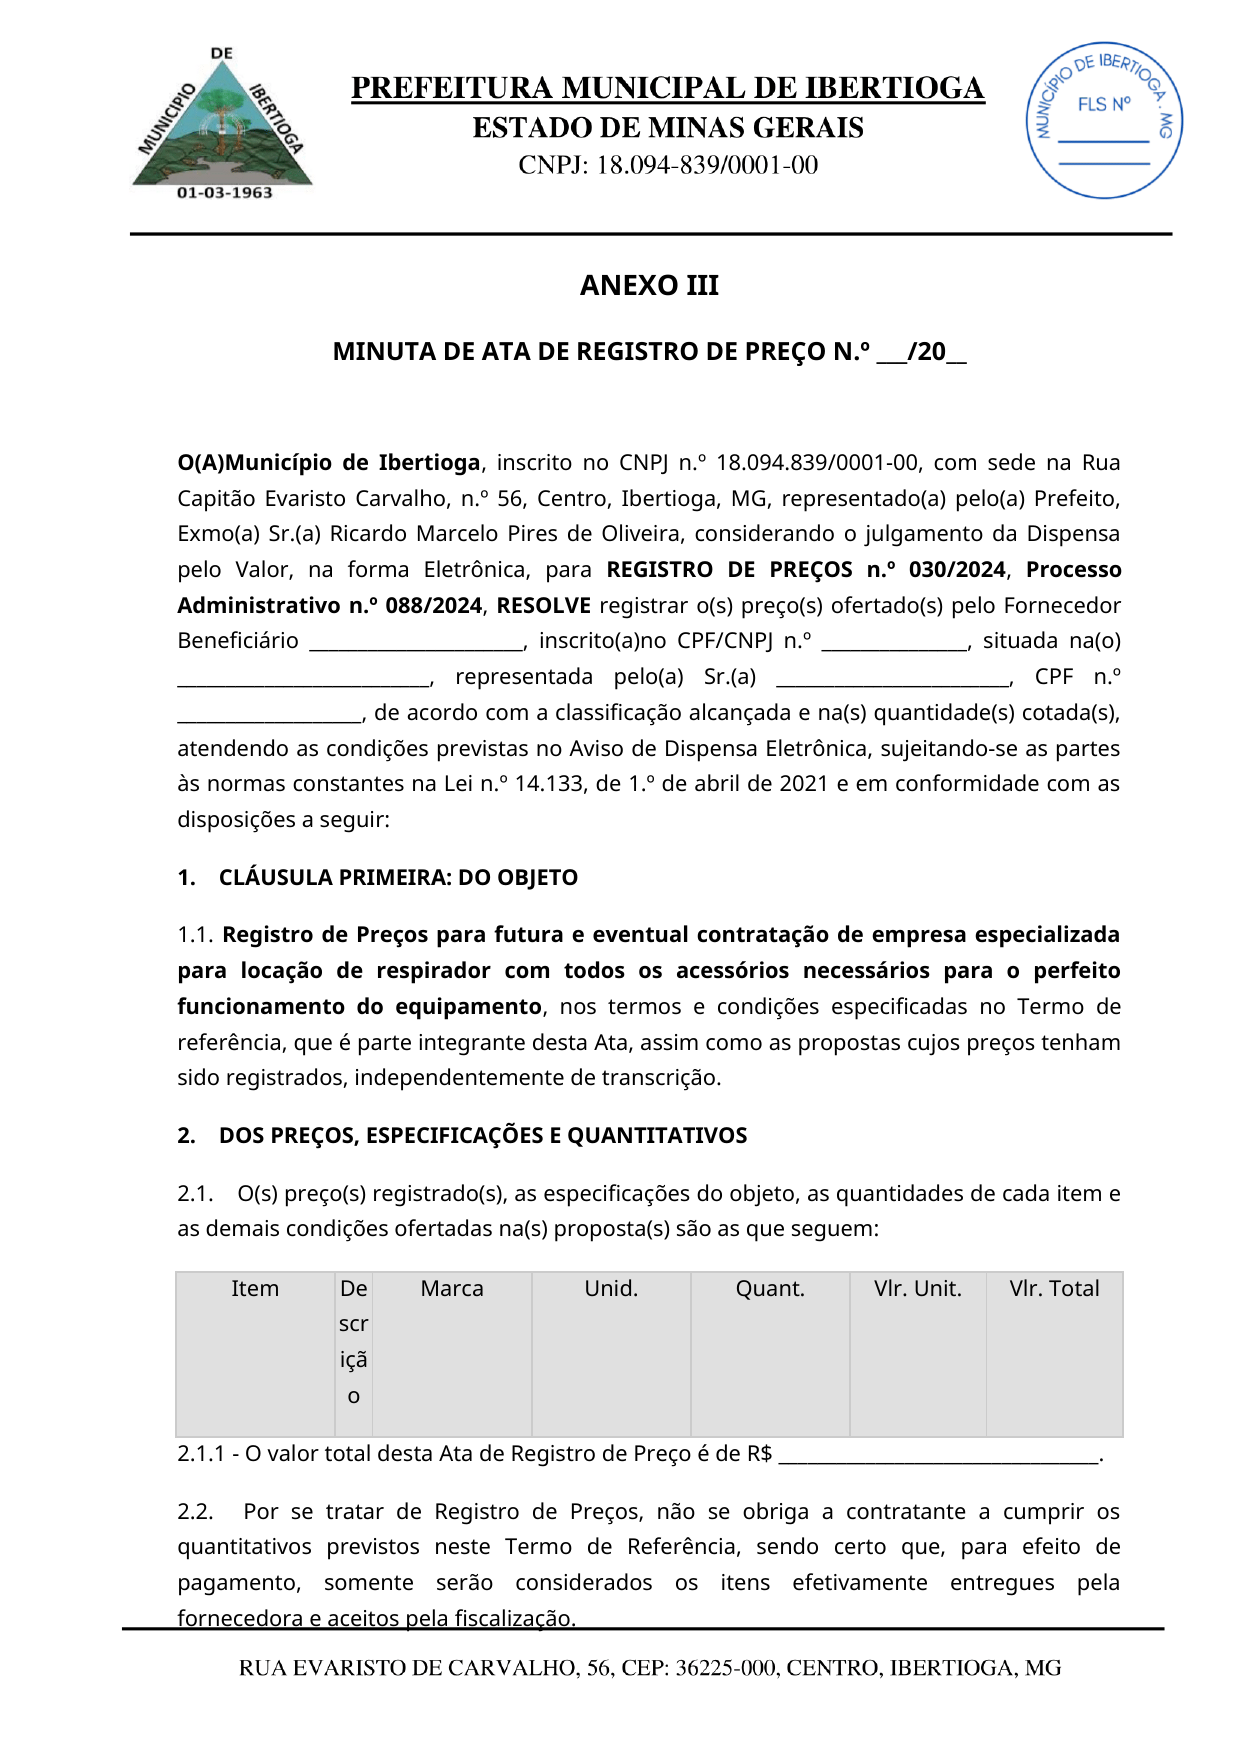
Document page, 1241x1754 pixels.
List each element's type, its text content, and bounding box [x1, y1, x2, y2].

text 2.2. Por se tratar de Registro de Preços, não se obriga a contratante a cumprir os quantitativos previstos neste Termo de Referência, sendo certo que, para efeito de pagamento, somente serão considerados os itens efetivamente entregues pela fornecedora e aceitos pela fiscalização. [177, 1496, 1122, 1633]
text O(A)Município de Ibertioga, inscrito no CNPJ n.º 18.094.839/0001-00, com sede na Rua Capitão Evaristo Carvalho, n.º 56, Centro, Ibertioga, MG, representado(a) pelo(a) Prefeito, Exmo(a) Sr.(a) Ricardo Marcelo Pires de Oliveira, considerando o julgamento da Dispensa pelo Valor, na forma Eletrônica, para REGISTRO DE PREÇOS n.º 030/2024, Processo Administrativo n.º 088/2024, RESOLVE registrar o(s) preço(s) ofertado(s) pelo Fornecedor Beneficiário ______________________, inscrito(a)no CPF/CNPJ n.º _______________, situada na(o) __________________________, representada pelo(a) Sr.(a) ________________________, CPF n.º ___________________, de acordo com a classificação alcançada e na(s) quantidade(s) cotada(s), atendendo as condições previstas no Aviso de Dispensa Eletrônica, sujeitando-se as partes às normas constantes na Lei n.º 14.133, de 1.º de abril de 2021 e em conformidade com as disposições a seguir: [177, 447, 1122, 834]
table_header Vlr. Total [987, 1273, 1122, 1436]
table_header Marca [373, 1273, 531, 1436]
table_header Unid. [533, 1273, 690, 1436]
table_header Quant. [692, 1273, 849, 1436]
text 2.1. O(s) preço(s) registrado(s), as especificações do objeto, as quantidades de cada item e as demais condições ofertadas na(s) proposta(s) são as que seguem: [177, 1177, 1122, 1243]
text ANEXO III [177, 266, 1122, 304]
table_header Descrição [336, 1273, 372, 1436]
text 2. DOS PREÇOS, ESPECIFICAÇÕES E QUANTITATIVOS [177, 1120, 1122, 1150]
text 1.1. Registro de Preços para futura e eventual contratação de empresa especializada para locação de respirador com todos os acessórios necessários para o perfeito funcionamento do equipamento, nos termos e condições especificadas no Termo de referência, que é parte integrante desta Ata, assim como as propostas cujos preços tenham sido registrados, independentemente de transcrição. [177, 919, 1122, 1092]
table_header Item [177, 1273, 334, 1436]
text MINUTA DE ATA DE REGISTRO DE PREÇO N.º ___/20__ [177, 333, 1122, 368]
picture [0, 0, 1241, 1754]
table_header Vlr. Unit. [851, 1273, 986, 1436]
text 1. CLÁUSULA PRIMEIRA: DO OBJETO [177, 862, 1122, 892]
text 2.1.1 - O valor total desta Ata de Registro de Preço é de R$ _________________________________. [177, 1438, 1122, 1468]
